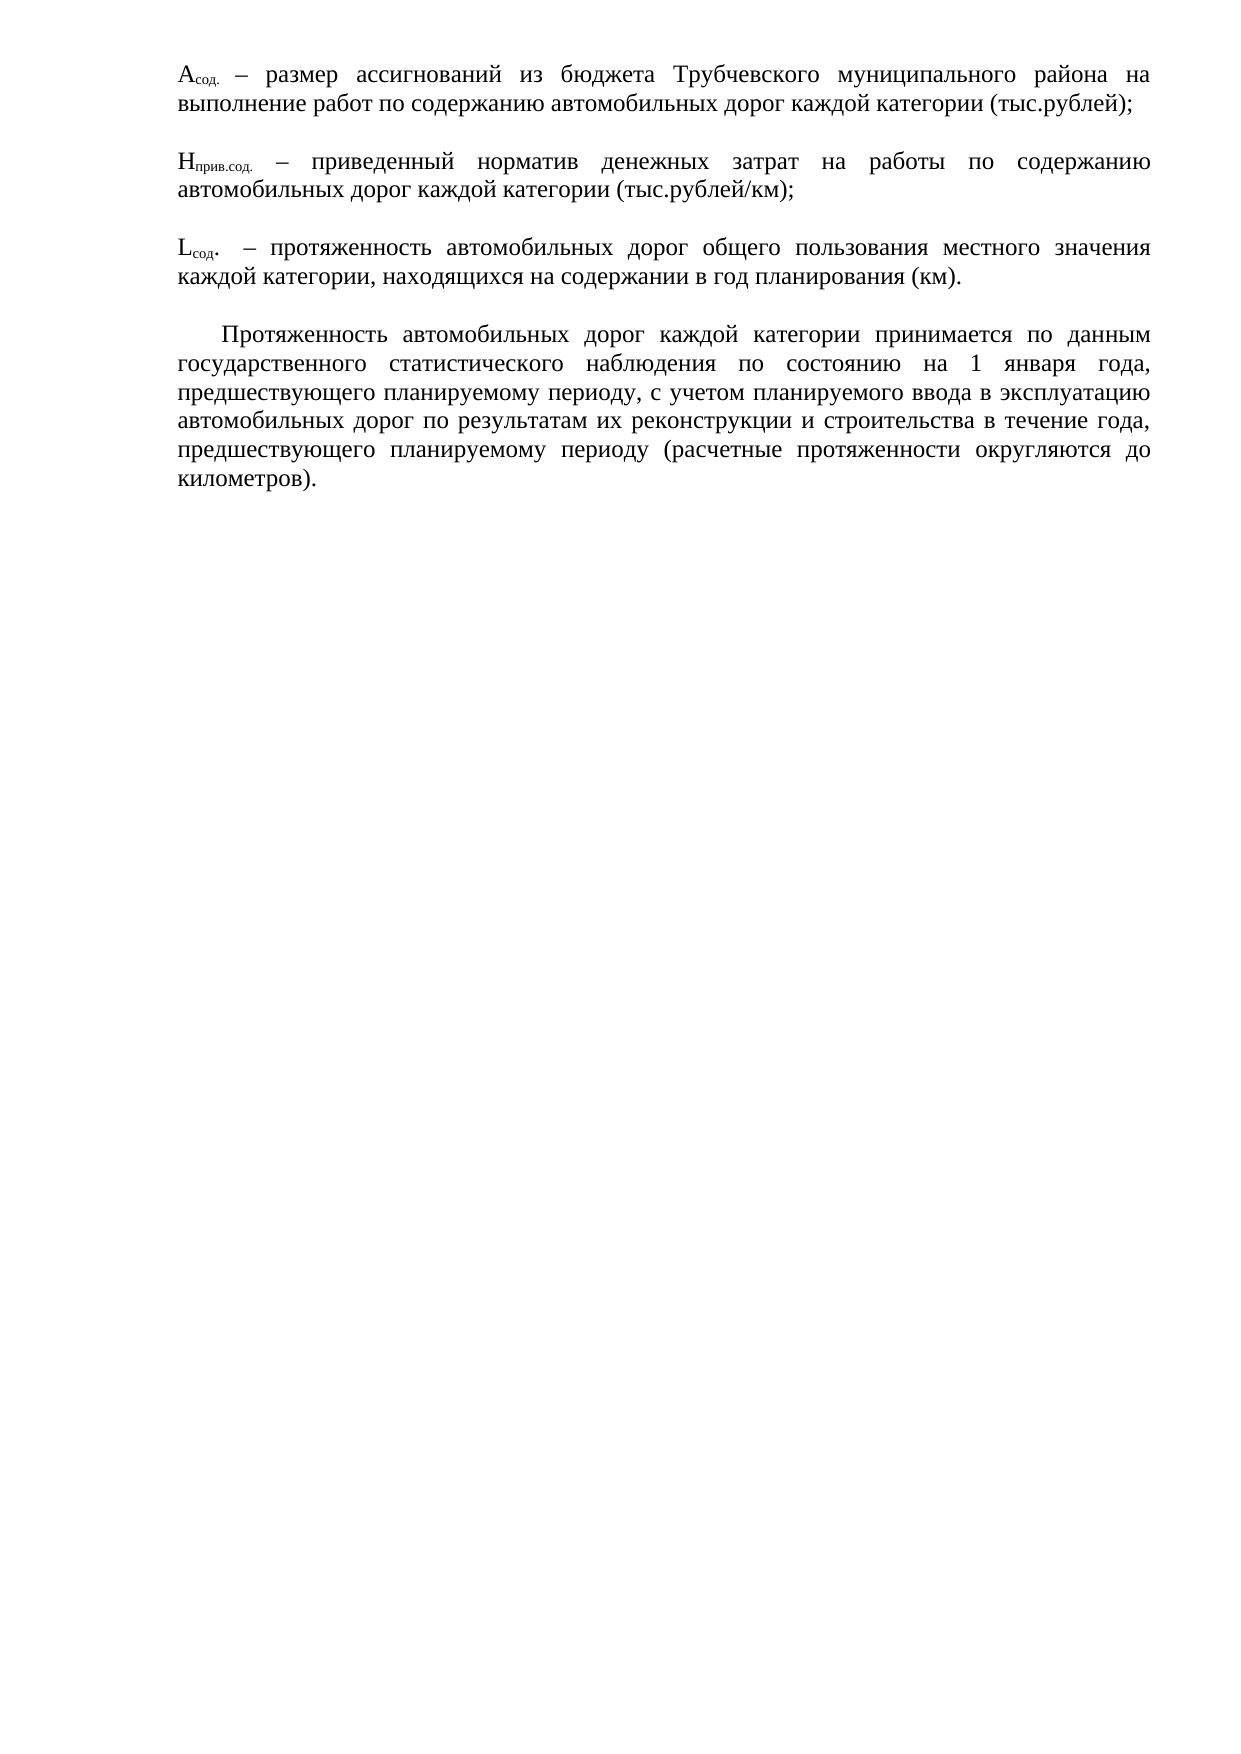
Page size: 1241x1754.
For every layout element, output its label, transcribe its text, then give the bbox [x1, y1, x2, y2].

text Асод. – размер ассигнований из бюджета Трубчевского муниципального района на выполнение работ по содержанию автомобильных дорог каждой категории (тыс.рублей); [177, 59, 1152, 117]
text Нприв.сод. – приведенный норматив денежных затрат на работы по содержанию автомобильных дорог каждой категории (тыс.рублей/км); [177, 146, 1152, 203]
text Lсод. – протяженность автомобильных дорог общего пользования местного значения каждой категории, находящихся на содержании в год планирования (км). [177, 232, 1152, 290]
text Протяженность автомобильных дорог каждой категории принимается по данным государственного статистического наблюдения по состоянию на 1 января года, предшествующего планируемому периоду, с учетом планируемого ввода в эксплуатацию автомобильных дорог по результатам их реконструкции и строительства в течение года, предшествующего планируемому периоду (расчетные протяженности округляются до километров). [177, 319, 1152, 492]
